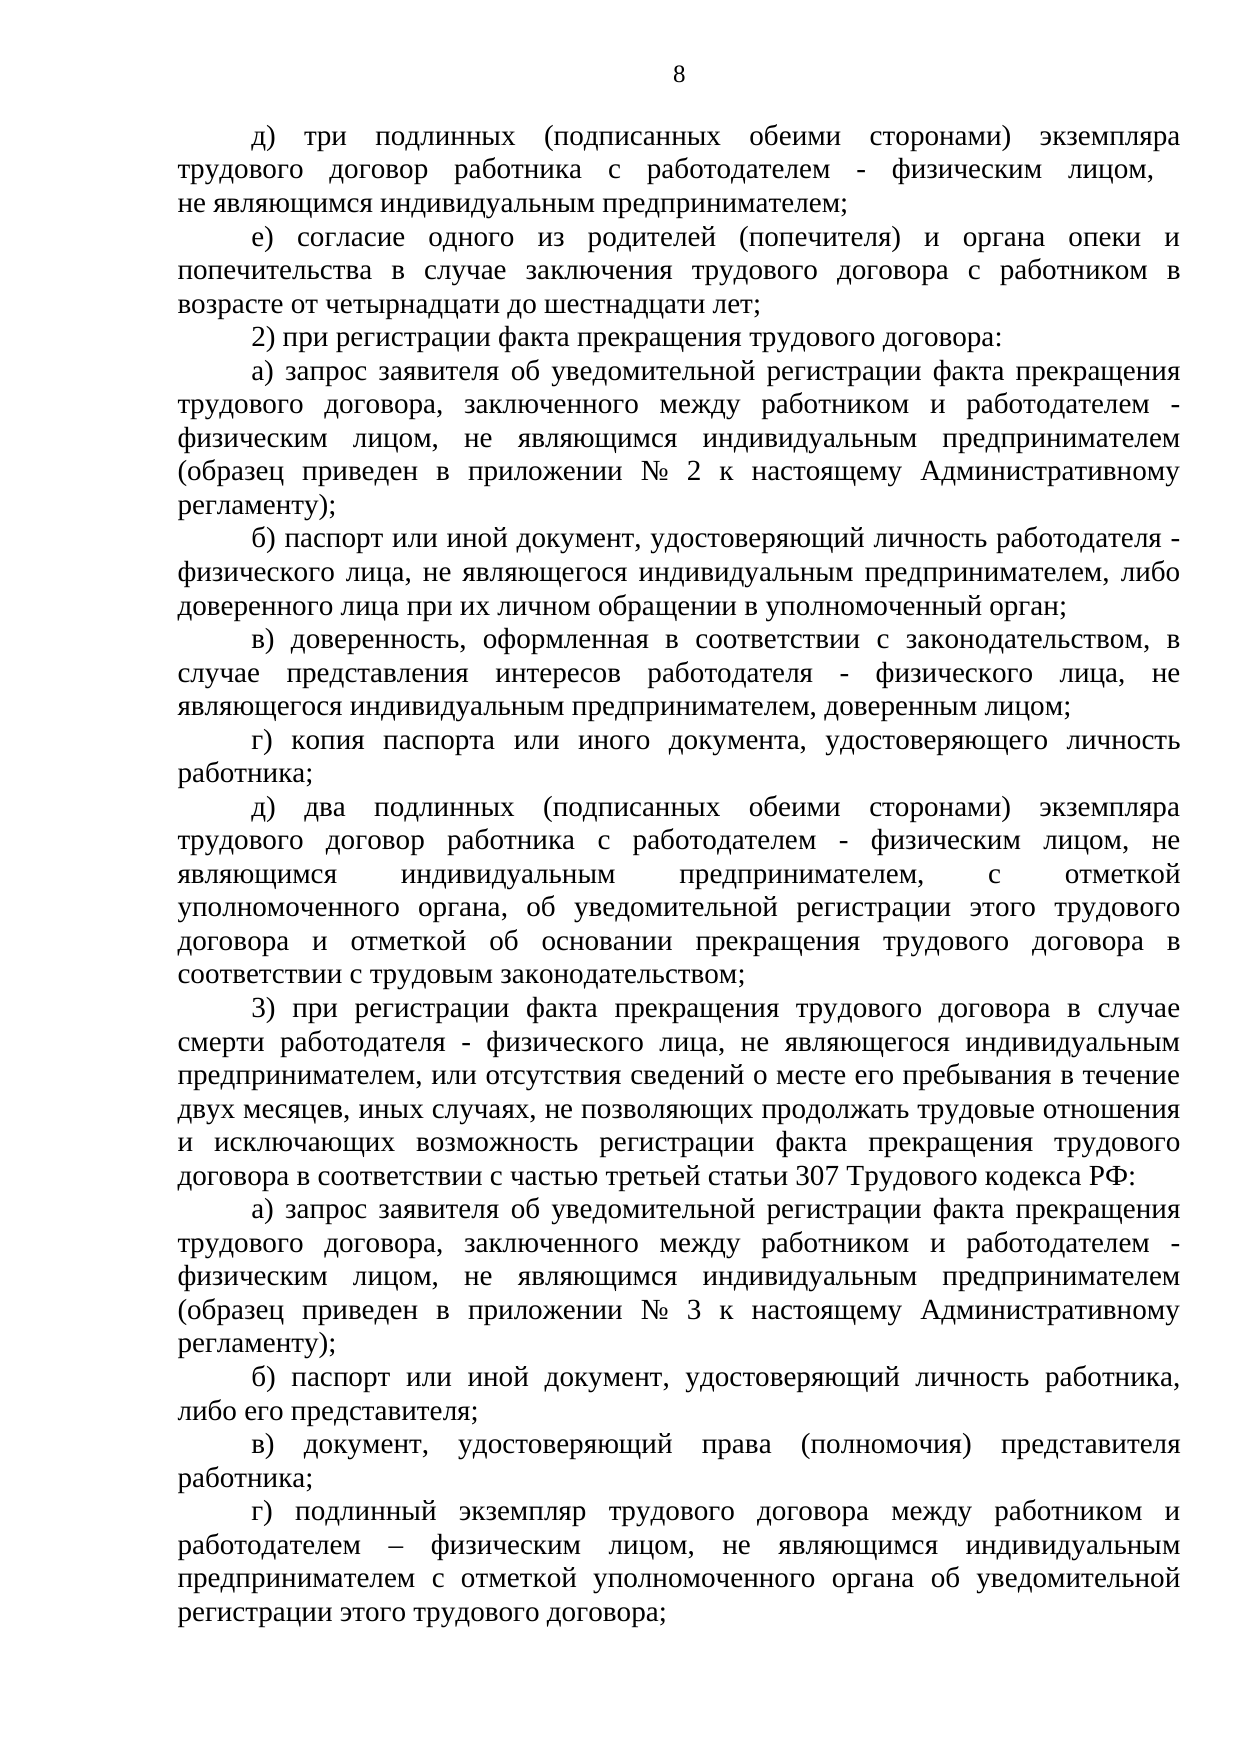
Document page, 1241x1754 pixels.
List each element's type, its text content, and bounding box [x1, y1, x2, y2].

text в) доверенность, оформленная в соответствии с законодательством, в случае представления интересов работодателя - физического лица, не являющегося индивидуальным предпринимателем, доверенным лицом; [177, 621, 1181, 722]
text 3) при регистрации факта прекращения трудового договора в случае смерти работодателя - физического лица, не являющегося индивидуальным предпринимателем, или отсутствия сведений о месте его пребывания в течение двух месяцев, иных случаях, не позволяющих продолжать трудовые отношения и исключающих возможность регистрации факта прекращения трудового договора в соответствии с частью третьей статьи 307 Трудового кодекса РФ: [177, 990, 1181, 1191]
text а) запрос заявителя об уведомительной регистрации факта прекращения трудового договора, заключенного между работником и работодателем - физическим лицом, не являющимся индивидуальным предпринимателем (образец приведен в приложении № 3 к настоящему Административному регламенту); [177, 1191, 1181, 1359]
text в) документ, удостоверяющий права (полномочия) представителя работника; [177, 1426, 1181, 1493]
text е) согласие одного из родителей (попечителя) и органа опеки и попечительства в случае заключения трудового договора с работником в возрасте от четырнадцати до шестнадцати лет; [177, 219, 1181, 319]
text д) три подлинных (подписанных обеими сторонами) экземпляра трудового договор работника с работодателем - физическим лицом, не являющимся индивидуальным предпринимателем; [177, 118, 1181, 219]
text а) запрос заявителя об уведомительной регистрации факта прекращения трудового договора, заключенного между работником и работодателем - физическим лицом, не являющимся индивидуальным предпринимателем (образец приведен в приложении № 2 к настоящему Административному регламенту); [177, 353, 1181, 521]
text б) паспорт или иной документ, удостоверяющий личность работника, либо его представителя; [177, 1359, 1181, 1426]
text г) подлинный экземпляр трудового договора между работником и работодателем – физическим лицом, не являющимся индивидуальным предпринимателем с отметкой уполномоченного органа об уведомительной регистрации этого трудового договора; [177, 1493, 1181, 1627]
text г) копия паспорта или иного документа, удостоверяющего личность работника; [177, 722, 1181, 789]
text 2) при регистрации факта прекращения трудового договора: [177, 319, 1181, 353]
text д) два подлинных (подписанных обеими сторонами) экземпляра трудового договор работника с работодателем - физическим лицом, не являющимся индивидуальным предпринимателем, с отметкой уполномоченного органа, об уведомительной регистрации этого трудового договора и отметкой об основании прекращения трудового договора в соответствии с трудовым законодательством; [177, 789, 1181, 990]
